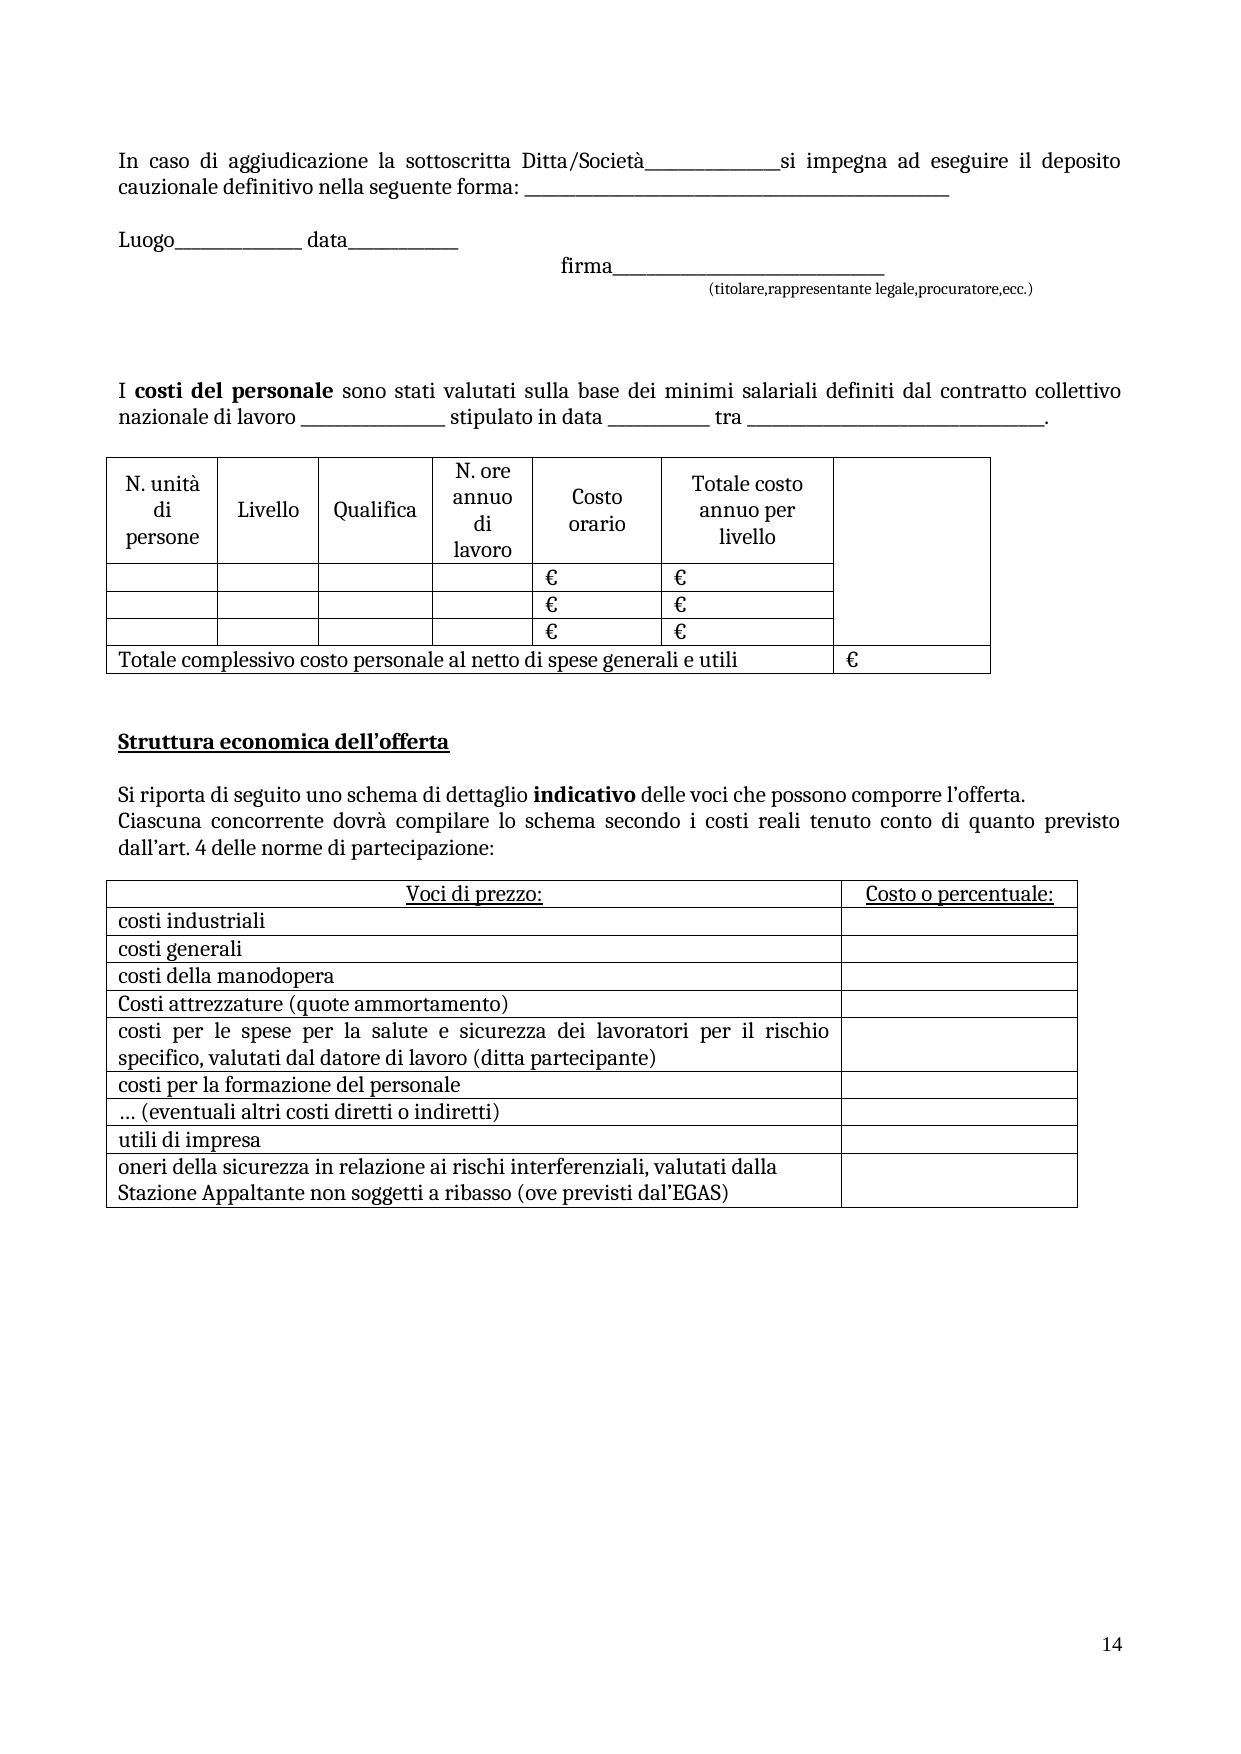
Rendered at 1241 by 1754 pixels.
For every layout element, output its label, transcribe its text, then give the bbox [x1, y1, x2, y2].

table_cell [218, 592, 318, 618]
text Luogo_______________ data_____________ firma________________________________ [118, 227, 1122, 279]
table_cell [842, 1099, 1077, 1125]
table_header Costo orario [533, 458, 661, 563]
table_cell € [834, 646, 990, 673]
table_header [834, 458, 990, 563]
text Si riporta di seguito uno schema di dettaglio indicativo delle voci che possono comporre l’offerta. [118, 782, 1122, 808]
table_header N. unità di persone [107, 458, 217, 563]
table_cell € [533, 592, 661, 618]
text (titolare,rappresentante legale,procuratore,ecc.) [634, 279, 1122, 299]
table_cell [319, 619, 432, 645]
table_header Qualifica [319, 458, 432, 563]
table_cell [842, 936, 1077, 962]
table_cell costi della manodopera [107, 963, 841, 989]
table_cell costi industriali [107, 908, 841, 935]
table_cell € [662, 564, 833, 591]
table_cell utili di impresa [107, 1126, 841, 1153]
text In caso di aggiudicazione /Società________________si impegna ad eseguire il deposito cauzionale definitivo nella seguente forma: __________________________________________________ [118, 148, 1122, 200]
table_cell [433, 619, 532, 645]
text I costi del personale sono stati valutati sulla base dei minimi salariali definiti dal contratto collettivo nazionale di lavoro _________________ stipulato in data ____________ tra ___________________________________. [118, 378, 1122, 430]
table_cell [107, 592, 217, 618]
table_cell [842, 1126, 1077, 1153]
table_cell [319, 564, 432, 591]
table_cell € [533, 564, 661, 591]
table_cell Costi attrezzature (quote ammortamento) [107, 991, 841, 1017]
text Struttura economica dell’offerta [118, 729, 1122, 755]
table_cell [433, 592, 532, 618]
table_cell [218, 619, 318, 645]
table_cell costi per le spese per la salute e sicurezza dei lavoratori per il rischio specifico, valutati dal datore di lavoro (ditta partecipante) [107, 1018, 841, 1071]
table_cell [319, 592, 432, 618]
table_cell € [662, 619, 833, 645]
table_header N. ore annuo di lavoro [433, 458, 532, 563]
table_cell € [662, 592, 833, 618]
table_cell [218, 564, 318, 591]
table_cell [107, 619, 217, 645]
table_cell [842, 1072, 1077, 1098]
table_cell oneri della sicurezza in relazione ai rischi interferenziali, valutati dalla Stazione Appaltante non soggetti a ribasso (ove previsti dal’EGAS) [107, 1154, 841, 1207]
table_cell Totale complessivo costo personale al netto di spese generali e utili [107, 646, 833, 673]
text Ciascuna concorrente dovrà compilare lo schema secondo i costi reali tenuto conto di quanto previsto dall’art. 4 delle norme di partecipazione: [118, 808, 1122, 861]
table_cell costi generali [107, 936, 841, 962]
table_cell costi per la formazione del personale [107, 1072, 841, 1098]
table_cell [842, 908, 1077, 935]
table_cell [834, 563, 990, 645]
table_cell [107, 564, 217, 591]
table_cell [842, 1018, 1077, 1071]
table_header Costo o percentuale: [842, 881, 1077, 907]
table_cell [433, 564, 532, 591]
table_cell [842, 1154, 1077, 1207]
table_header Voci di prezzo: [107, 881, 841, 907]
table_cell € [533, 619, 661, 645]
table_header Livello [218, 458, 318, 563]
table_cell [842, 963, 1077, 989]
table_cell [842, 991, 1077, 1017]
table_cell … (eventuali altri costi diretti o indiretti) [107, 1099, 841, 1125]
table_header Totale costo annuo per livello [662, 458, 833, 563]
